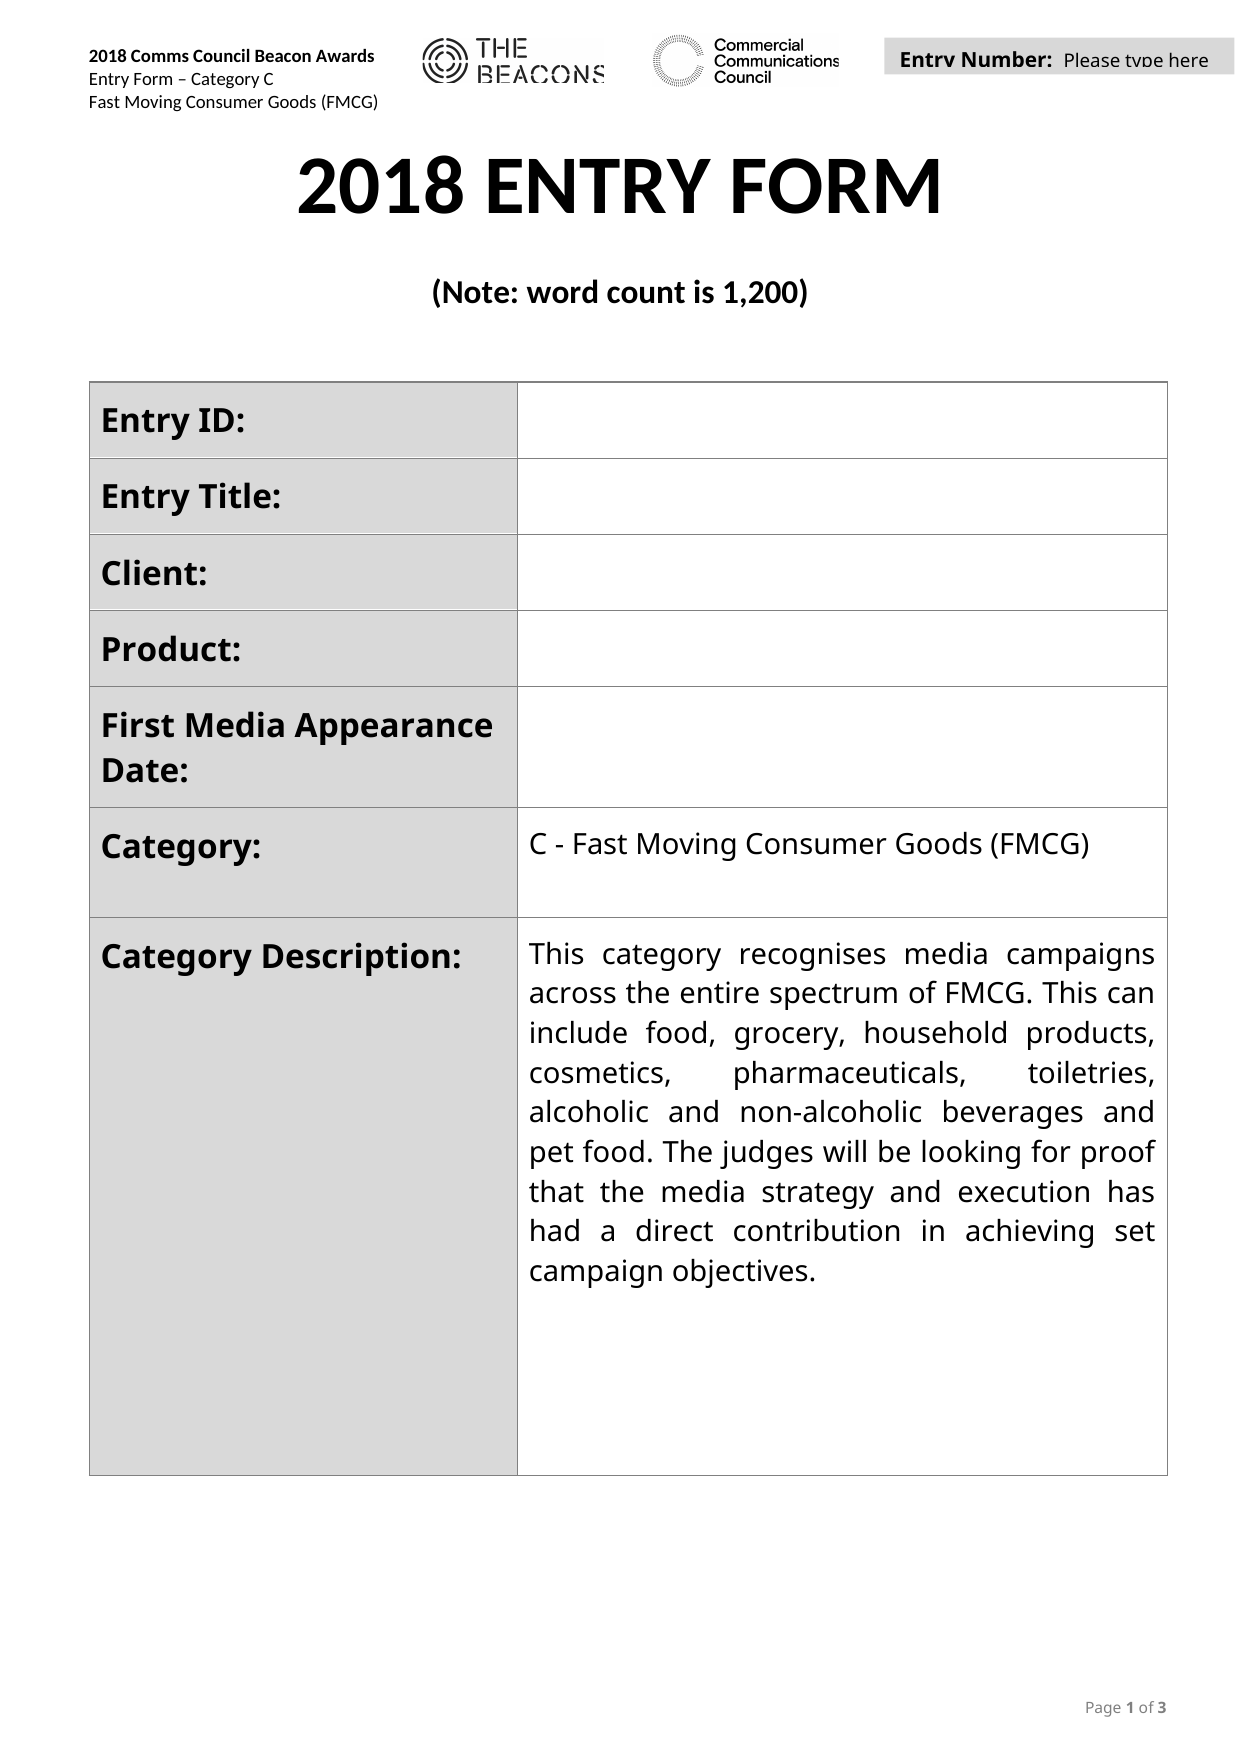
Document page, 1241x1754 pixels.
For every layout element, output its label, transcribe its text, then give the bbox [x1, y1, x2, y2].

table_cell This category recognises media campaigns across the entire spectrum of FMCG. This can include food, grocery, household products, cosmetics, pharmaceuticals, toiletries, alcoholic and non-alcoholic beverages and pet food. The judges will be looking for proof that the media strategy and execution has had a direct contribution in achieving set campaign objectives. [518, 918, 1167, 1475]
text (Note: word count is 1,200) [89, 271, 1152, 311]
picture [651, 33, 839, 87]
table_cell Category: [90, 808, 517, 917]
table_cell [518, 535, 1167, 609]
table_header Entry ID: [90, 383, 517, 457]
table_cell Product: [90, 611, 517, 686]
table_cell C - Fast Moving Consumer Goods (FMCG) [518, 808, 1167, 917]
table_cell Entry Title: [90, 459, 517, 533]
table_cell [518, 687, 1167, 807]
picture [422, 38, 604, 83]
table_cell Client: [90, 535, 517, 609]
table_cell [518, 611, 1167, 686]
text 2018 ENTRY FORM [89, 133, 1152, 235]
table_cell Category Description: [90, 918, 517, 1475]
table_cell [518, 459, 1167, 533]
table_cell First Media Appearance Date: [90, 687, 517, 807]
table_header [518, 383, 1167, 457]
